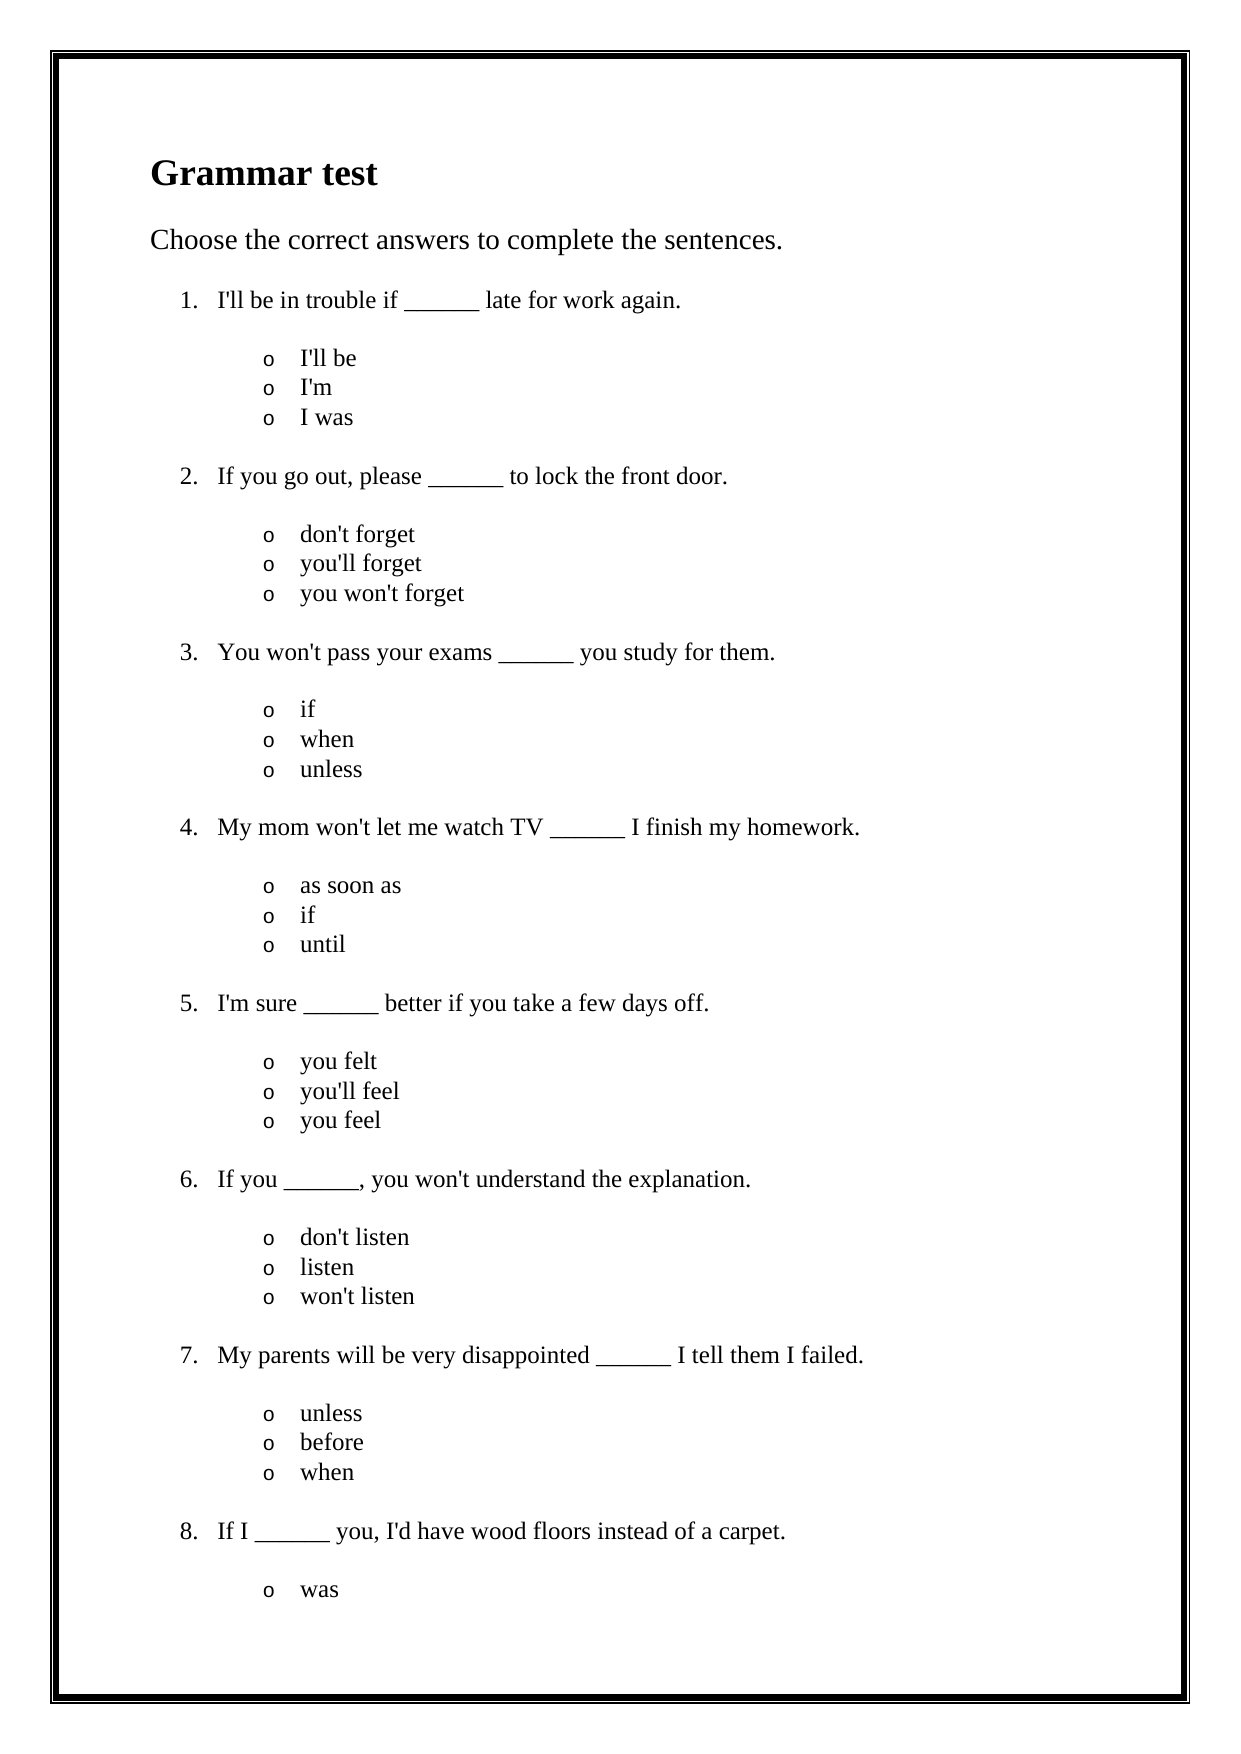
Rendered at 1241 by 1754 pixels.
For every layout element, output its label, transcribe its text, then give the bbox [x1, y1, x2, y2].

text Grammar test [150, 150, 1090, 193]
list I was [262, 402, 1090, 432]
list I'll be in trouble if ______ late for work again. [179, 285, 1090, 314]
list if [262, 694, 1090, 724]
list If you ______, you won't understand the explanation. [179, 1164, 1090, 1193]
text Choose the correct answers to complete the sentences. [150, 222, 1090, 256]
list unless [262, 754, 1090, 783]
list when [262, 1457, 1090, 1487]
list I'm [262, 372, 1090, 402]
list before [262, 1427, 1090, 1457]
list listen [262, 1252, 1090, 1281]
list you felt [262, 1046, 1090, 1076]
list don't listen [262, 1222, 1090, 1252]
list you'll forget [262, 548, 1090, 578]
list was [262, 1574, 1090, 1603]
list if [262, 900, 1090, 929]
list If you go out, please ______ to lock the front door. [179, 461, 1090, 489]
list you won't forget [262, 578, 1090, 607]
list I'll be [262, 343, 1090, 372]
list until [262, 929, 1090, 959]
list unless [262, 1398, 1090, 1427]
list when [262, 724, 1090, 754]
list You won't pass your exams ______ you study for them. [179, 637, 1090, 665]
list My parents will be very disappointed ______ I tell them I failed. [179, 1340, 1090, 1369]
list you feel [262, 1105, 1090, 1135]
list you'll feel [262, 1076, 1090, 1105]
list My mom won't let me watch TV ______ I finish my homework. [179, 812, 1090, 841]
list won't listen [262, 1281, 1090, 1311]
list I'm sure ______ better if you take a few days off. [179, 988, 1090, 1017]
list don't forget [262, 519, 1090, 548]
list as soon as [262, 870, 1090, 900]
list If I ______ you, I'd have wood floors instead of a carpet. [179, 1516, 1090, 1544]
